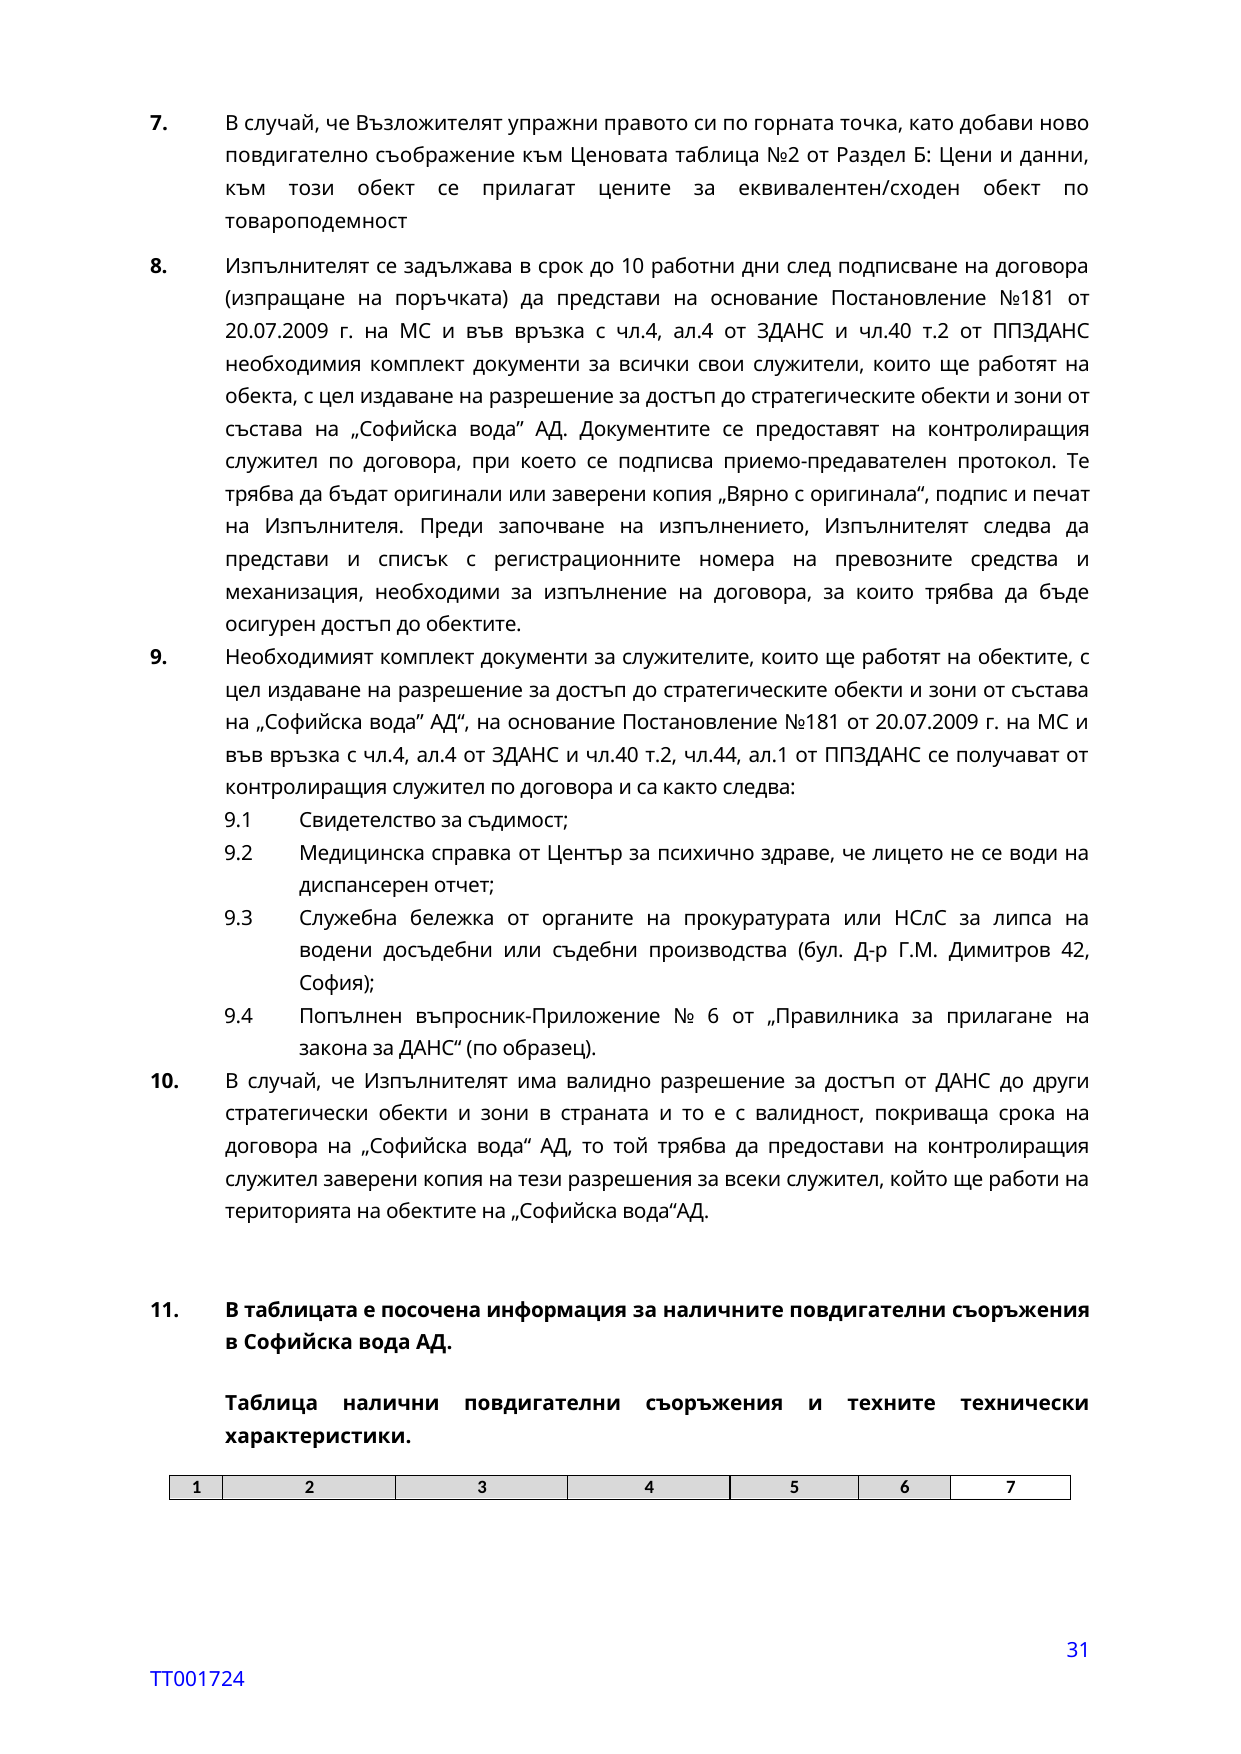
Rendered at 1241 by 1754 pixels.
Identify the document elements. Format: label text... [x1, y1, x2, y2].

list Медицинска справка от Център за психично здраве, че лицето не се води на диспансерен отчет; [224, 838, 1090, 899]
table_header 2 [223, 1476, 395, 1498]
list В случай, че Възложителят упражни правото си по горната точка, като добави ново повдигателно съображение към Ценовата таблица №2 от Раздел Б: Цени и данни, към този обект се прилагат цените за еквивалентен/сходен обект по товароподемност [150, 108, 1090, 234]
list В таблицата е посочена информация за наличните повдигателни съоръжения в Софийска вода АД. [150, 1295, 1090, 1356]
table_header 1 [170, 1476, 222, 1498]
list В случай, че Изпълнителят има валидно разрешение за достъп от ДАНС до други стратегически обекти и зони в страната и то е с валидност, покриваща срока на договора на „Софийска вода“ АД, то той трябва да предостави на контролиращия служител заверени копия на тези разрешения за всеки служител, който ще работи на територията на обектите на „Софийска вода“АД. [150, 1066, 1090, 1225]
list Свидетелство за съдимост; [224, 805, 1090, 833]
table_header 7 [951, 1476, 1070, 1498]
table_header 4 [568, 1476, 729, 1498]
list Таблица налични повдигателни съоръжения и техните технически характеристики. [225, 1388, 1090, 1449]
list Попълнен въпросник-Приложение № 6 от „Правилника за прилагане на закона за ДАНС“ (по образец). [224, 1001, 1090, 1062]
table_header 3 [396, 1476, 567, 1498]
table_header 5 [731, 1476, 858, 1498]
list Необходимият комплект документи за служителите, които ще работят на обектите, с цел издаване на разрешение за достъп до стратегическите обекти и зони от състава на „Софийска вода” АД“, на основание Постановление №181 от 20.07.2009 г. на МС и във връзка с чл.4, ал.4 от ЗДАНС и чл.40 т.2, чл.44, ал.1 от ППЗДАНС се получават от контролиращия служител по договора и са както следва: [150, 642, 1090, 801]
list Изпълнителят се задължава в срок до 10 работни дни след подписване на договора (изпращане на поръчката) да представи на основание Постановление №181 от 20.07.2009 г. на МС и във връзка с чл.4, ал.4 от ЗДАНС и чл.40 т.2 от ППЗДАНС необходимия комплект документи за всички свои служители, които ще работят на обекта, с цел издаване на разрешение за достъп до стратегическите обекти и зони от състава на „Софийска вода” АД. Документите се предоставят на контролиращия служител по договора, при което се подписва приемо-предавателен протокол. Те трябва да бъдат оригинали или заверени копия „Вярно с оригинала“, подпис и печат на Изпълнителя. Преди започване на изпълнението, Изпълнителят следва да представи и списък с регистрационните номера на превозните средства и механизация, необходими за изпълнение на договора, за които трябва да бъде осигурен достъп до обектите. [150, 251, 1090, 638]
table_header 6 [859, 1476, 950, 1498]
list Служебна бележка от органите на прокуратурата или НСлС за липса на водени досъдебни или съдебни производства (бул. Д-р Г.М. Димитров 42, София); [224, 903, 1090, 997]
